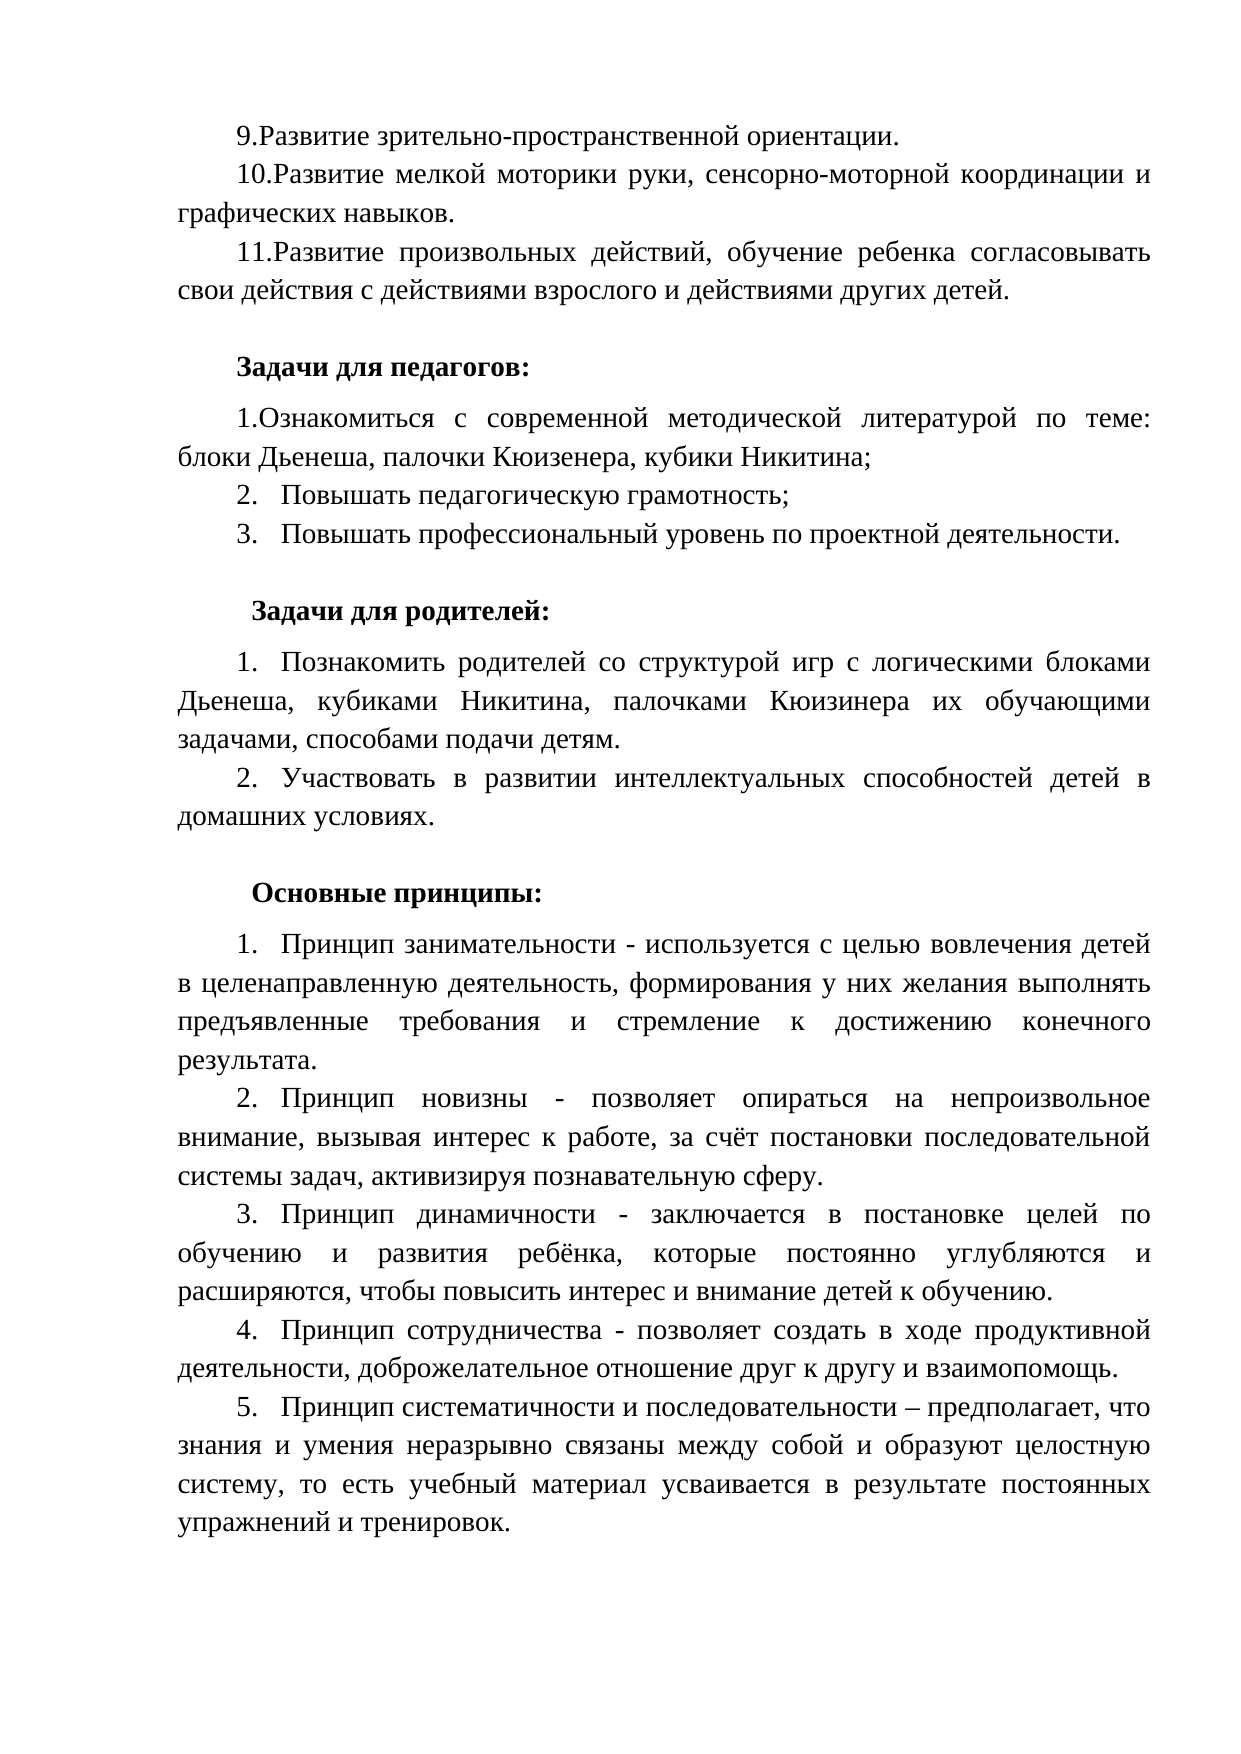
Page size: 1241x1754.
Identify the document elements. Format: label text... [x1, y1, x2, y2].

list Развитие зрительно-пространственной ориентации. [177, 118, 1152, 152]
list Принцип сотрудничества - позволяет создать в ходе продуктивной деятельности, доброжелательное отношение друг к другу и взаимопомощь. [177, 1312, 1152, 1384]
list Принцип новизны - позволяет опираться на непроизвольное внимание, вызывая интерес к работе, за счёт постановки последовательной системы задач, активизируя познавательную сферу. [177, 1081, 1152, 1191]
list Ознакомиться с современной методической литературой по теме: блоки Дьенеша, палочки Кюизенера, кубики Никитина; [177, 400, 1152, 472]
list Принцип занимательности - используется с целью вовлечения детей в целенаправленную деятельность, формирования у них желания выполнять предъявленные требования и стремление к достижению конечного результата. [177, 926, 1152, 1076]
list Развитие мелкой моторики руки, сенсорно-моторной координации и графических навыков. [177, 157, 1152, 229]
list Принцип динамичности - заключается в постановке целей по обучению и развития ребёнка, которые постоянно углубляются и расширяются, чтобы повысить интерес и внимание детей к обучению. [177, 1196, 1152, 1307]
list Познакомить родителей со структурой игр с логическими блоками Дьенеша, кубиками Никитина, палочками Кюизинера их обучающими задачами, способами подачи детям. [177, 644, 1152, 755]
list Повышать профессиональный уровень по проектной деятельности. [236, 516, 1152, 549]
list Повышать педагогическую грамотность; [236, 477, 1152, 511]
list Развитие произвольных действий, обучение ребенка согласовывать свои действия с действиями взрослого и действиями других детей. [177, 234, 1152, 306]
text Основные принципы: [177, 875, 1152, 909]
list Принцип систематичности и последовательности – предполагает, что знания и умения неразрывно связаны между собой и образуют целостную систему, то есть учебный материал усваивается в результате постоянных упражнений и тренировок. [177, 1389, 1152, 1538]
text Задачи для родителей: [177, 593, 1152, 627]
list Задачи для педагогов: [236, 349, 1152, 383]
list Участвовать в развитии интеллектуальных способностей детей в домашних условиях. [177, 760, 1152, 832]
